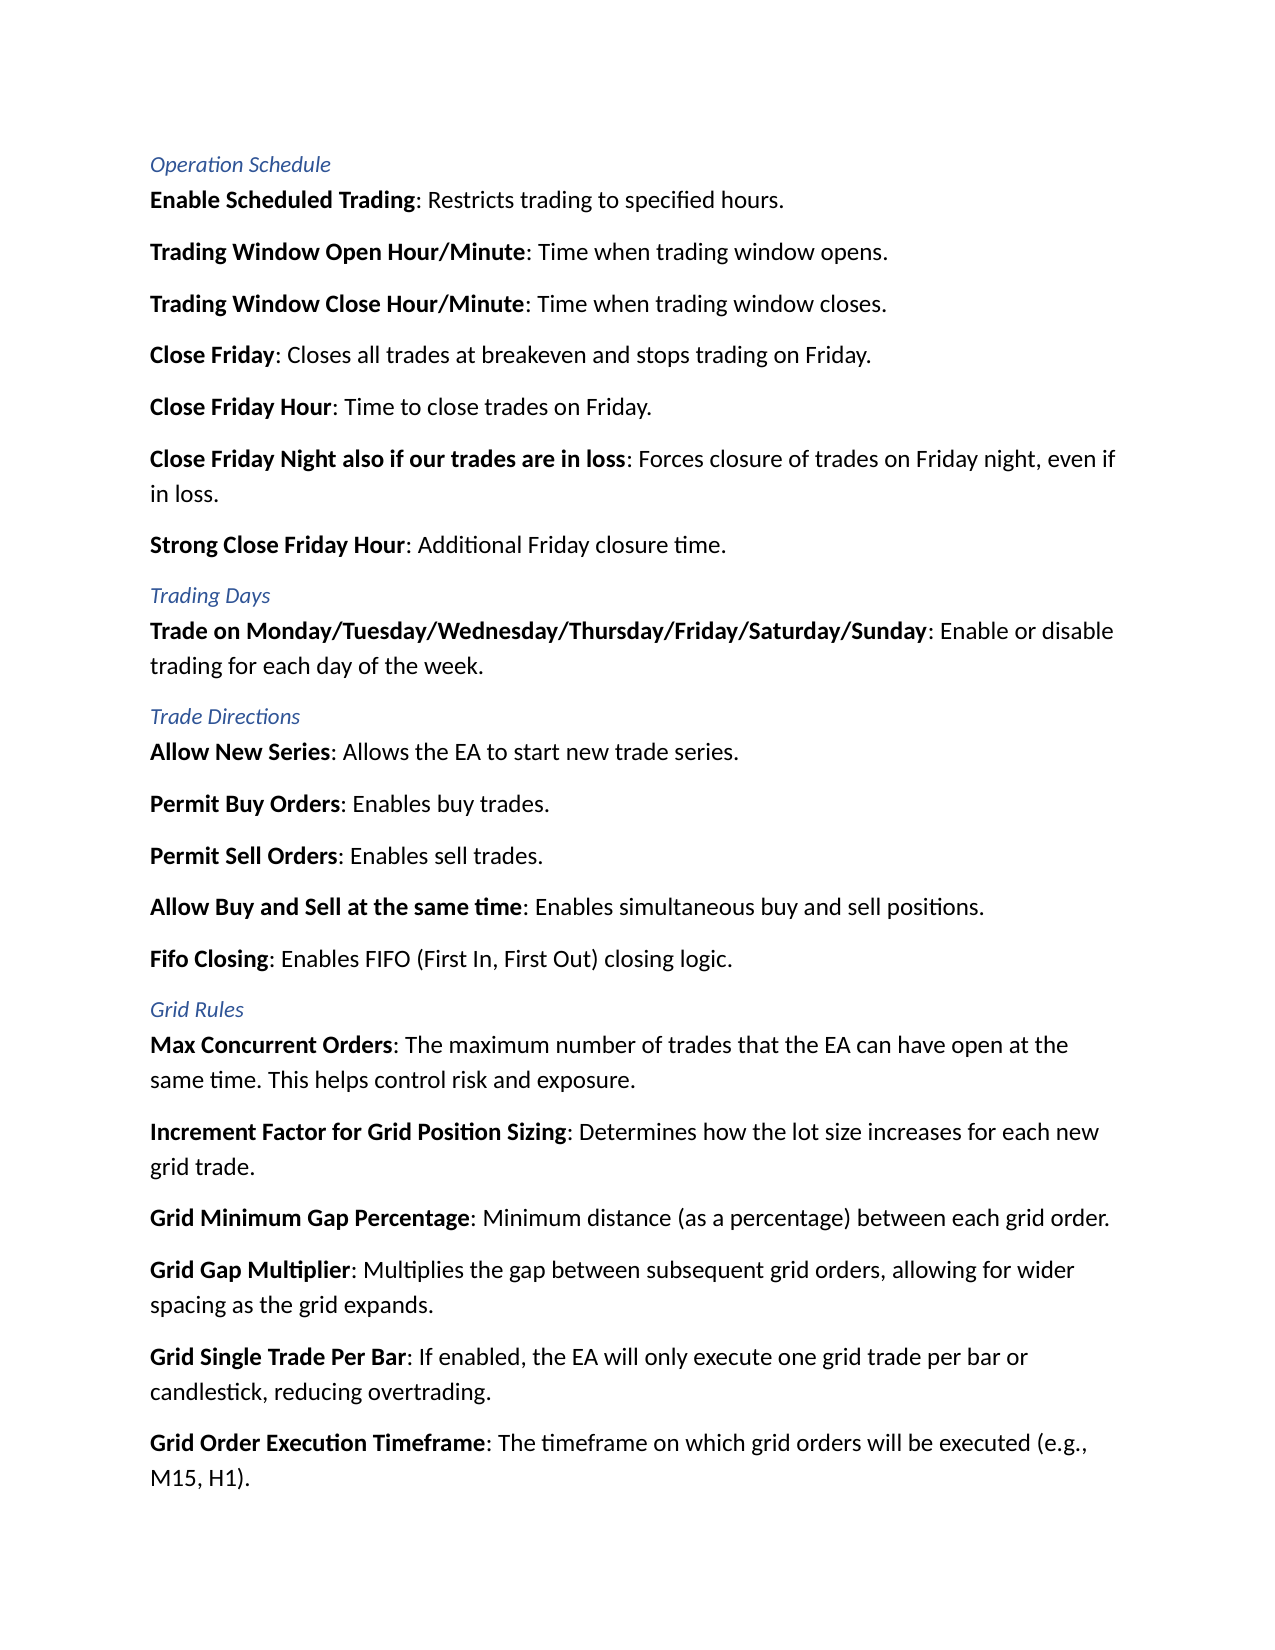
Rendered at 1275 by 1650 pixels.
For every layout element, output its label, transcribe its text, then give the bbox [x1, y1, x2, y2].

text Grid Minimum Gap Percentage: Minimum distance (as a percentage) between each grid order. [150, 1202, 1125, 1233]
text Permit Sell Orders: Enables sell trades. [150, 840, 1125, 870]
subtitle Trade Directions [150, 702, 1125, 730]
text Trading Window Open Hour/Minute: Time when trading window opens. [150, 236, 1125, 267]
text Close Friday: Closes all trades at breakeven and stops trading on Friday. [150, 339, 1125, 370]
text Grid Single Trade Per Bar: If enabled, the EA will only execute one grid trade per bar or candlestick, reducing overtrading. [150, 1341, 1125, 1406]
text Max Concurrent Orders: The maximum number of trades that the EA can have open at the same time. This helps control risk and exposure. [150, 1029, 1125, 1095]
text Fifo Closing: Enables FIFO (First In, First Out) closing logic. [150, 943, 1125, 974]
subtitle Operation Schedule [150, 150, 1125, 178]
text Trading Window Close Hour/Minute: Time when trading window closes. [150, 288, 1125, 318]
text Strong Close Friday Hour: Additional Friday closure time. [150, 529, 1125, 560]
text Permit Buy Orders: Enables buy trades. [150, 788, 1125, 819]
text Increment Factor for Grid Position Sizing: Determines how the lot size increases for each new grid trade. [150, 1116, 1125, 1181]
text Close Friday Hour: Time to close trades on Friday. [150, 391, 1125, 422]
text Allow Buy and Sell at the same time: Enables simultaneous buy and sell positions. [150, 891, 1125, 922]
text Trade on Monday/Tuesday/Wednesday/Thursday/Friday/Saturday/Sunday: Enable or disable trading for each day of the week. [150, 615, 1125, 681]
subtitle Grid Rules [150, 995, 1125, 1023]
text Enable Scheduled Trading: Restricts trading to specified hours. [150, 184, 1125, 215]
text Close Friday Night also if our trades are in loss: Forces closure of trades on Friday night, even if in loss. [150, 443, 1125, 508]
text Allow New Series: Allows the EA to start new trade series. [150, 736, 1125, 767]
text Grid Order Execution Timeframe: The timeframe on which grid orders will be executed (e.g., M15, H1). [150, 1427, 1125, 1493]
subtitle Trading Days [150, 581, 1125, 609]
text Grid Gap Multiplier: Multiplies the gap between subsequent grid orders, allowing for wider spacing as the grid expands. [150, 1254, 1125, 1320]
